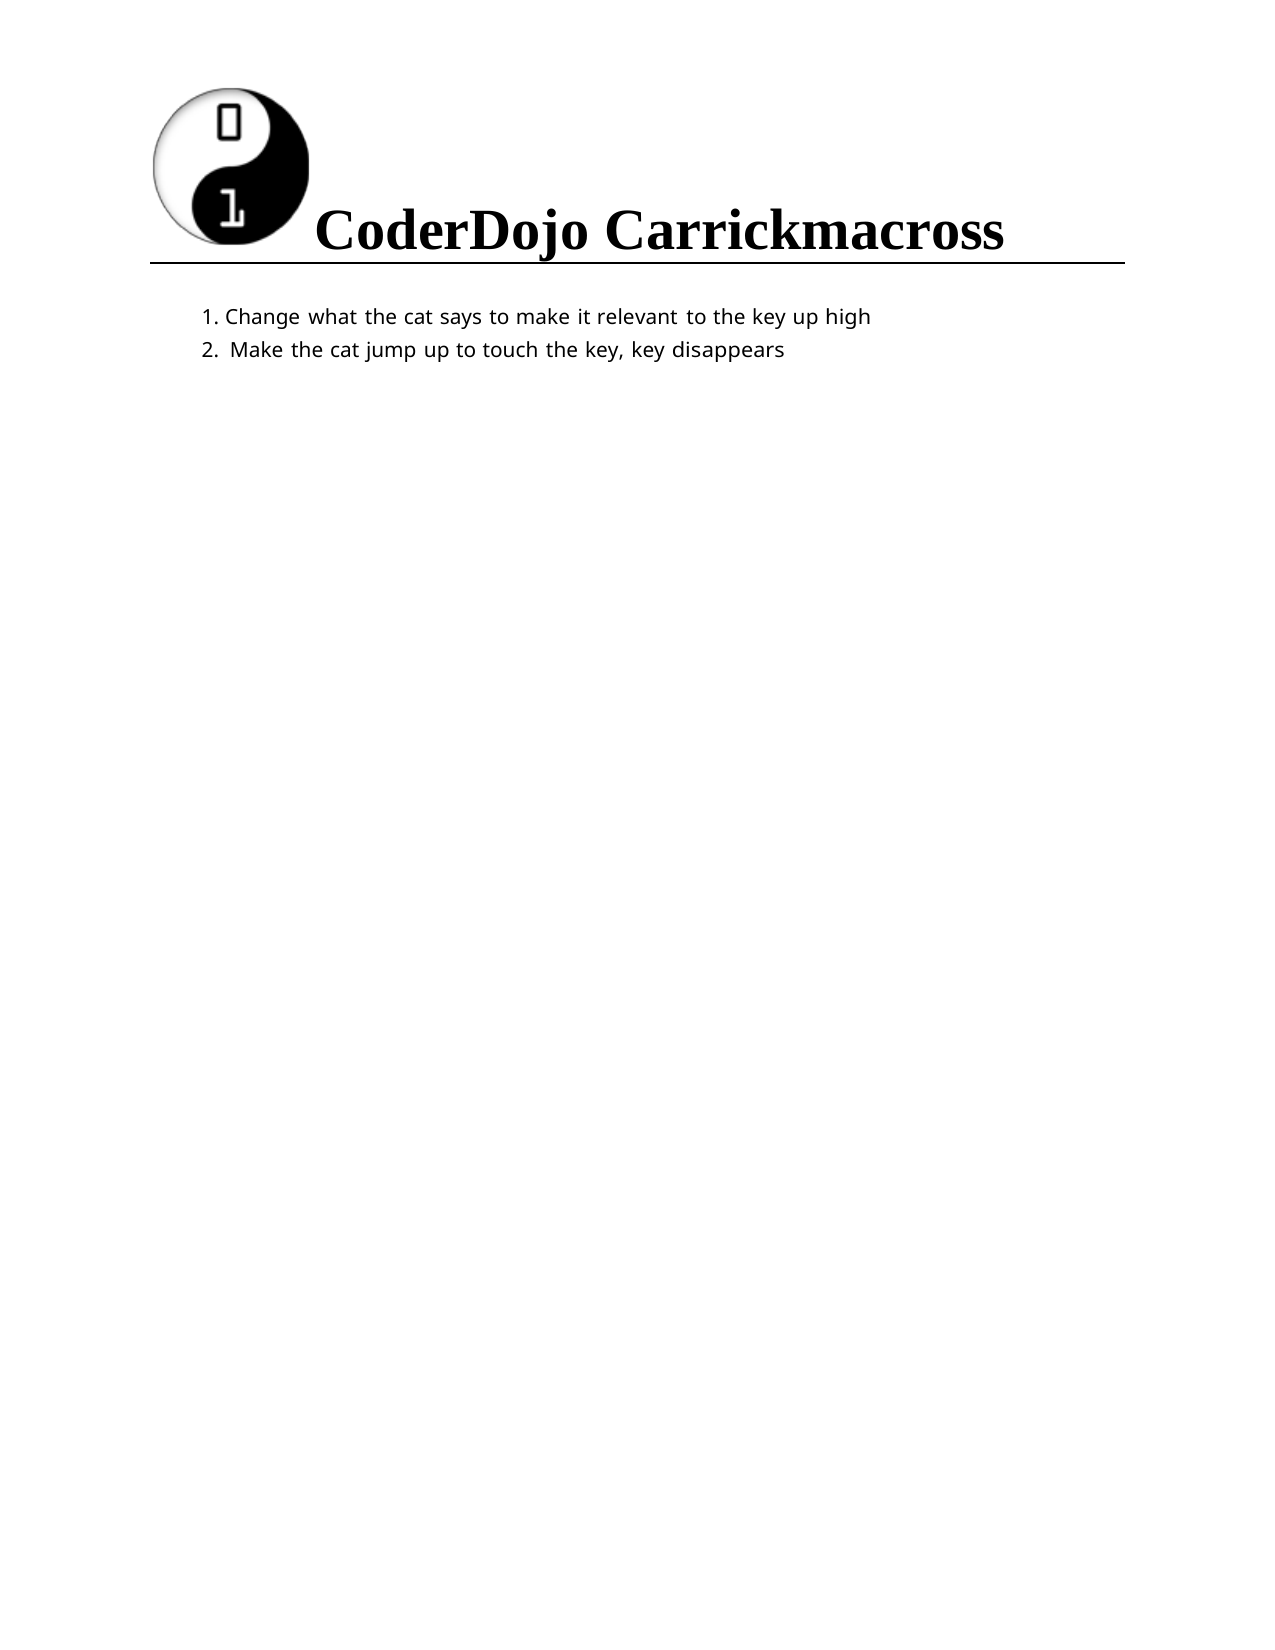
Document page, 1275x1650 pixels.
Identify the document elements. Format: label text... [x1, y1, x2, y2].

text 1. Change what the cat says to make it relevant to the key up high [201, 302, 1125, 331]
picture [150, 85, 314, 250]
text 2. Make the cat jump up to touch the key, key disappears [201, 335, 1125, 364]
